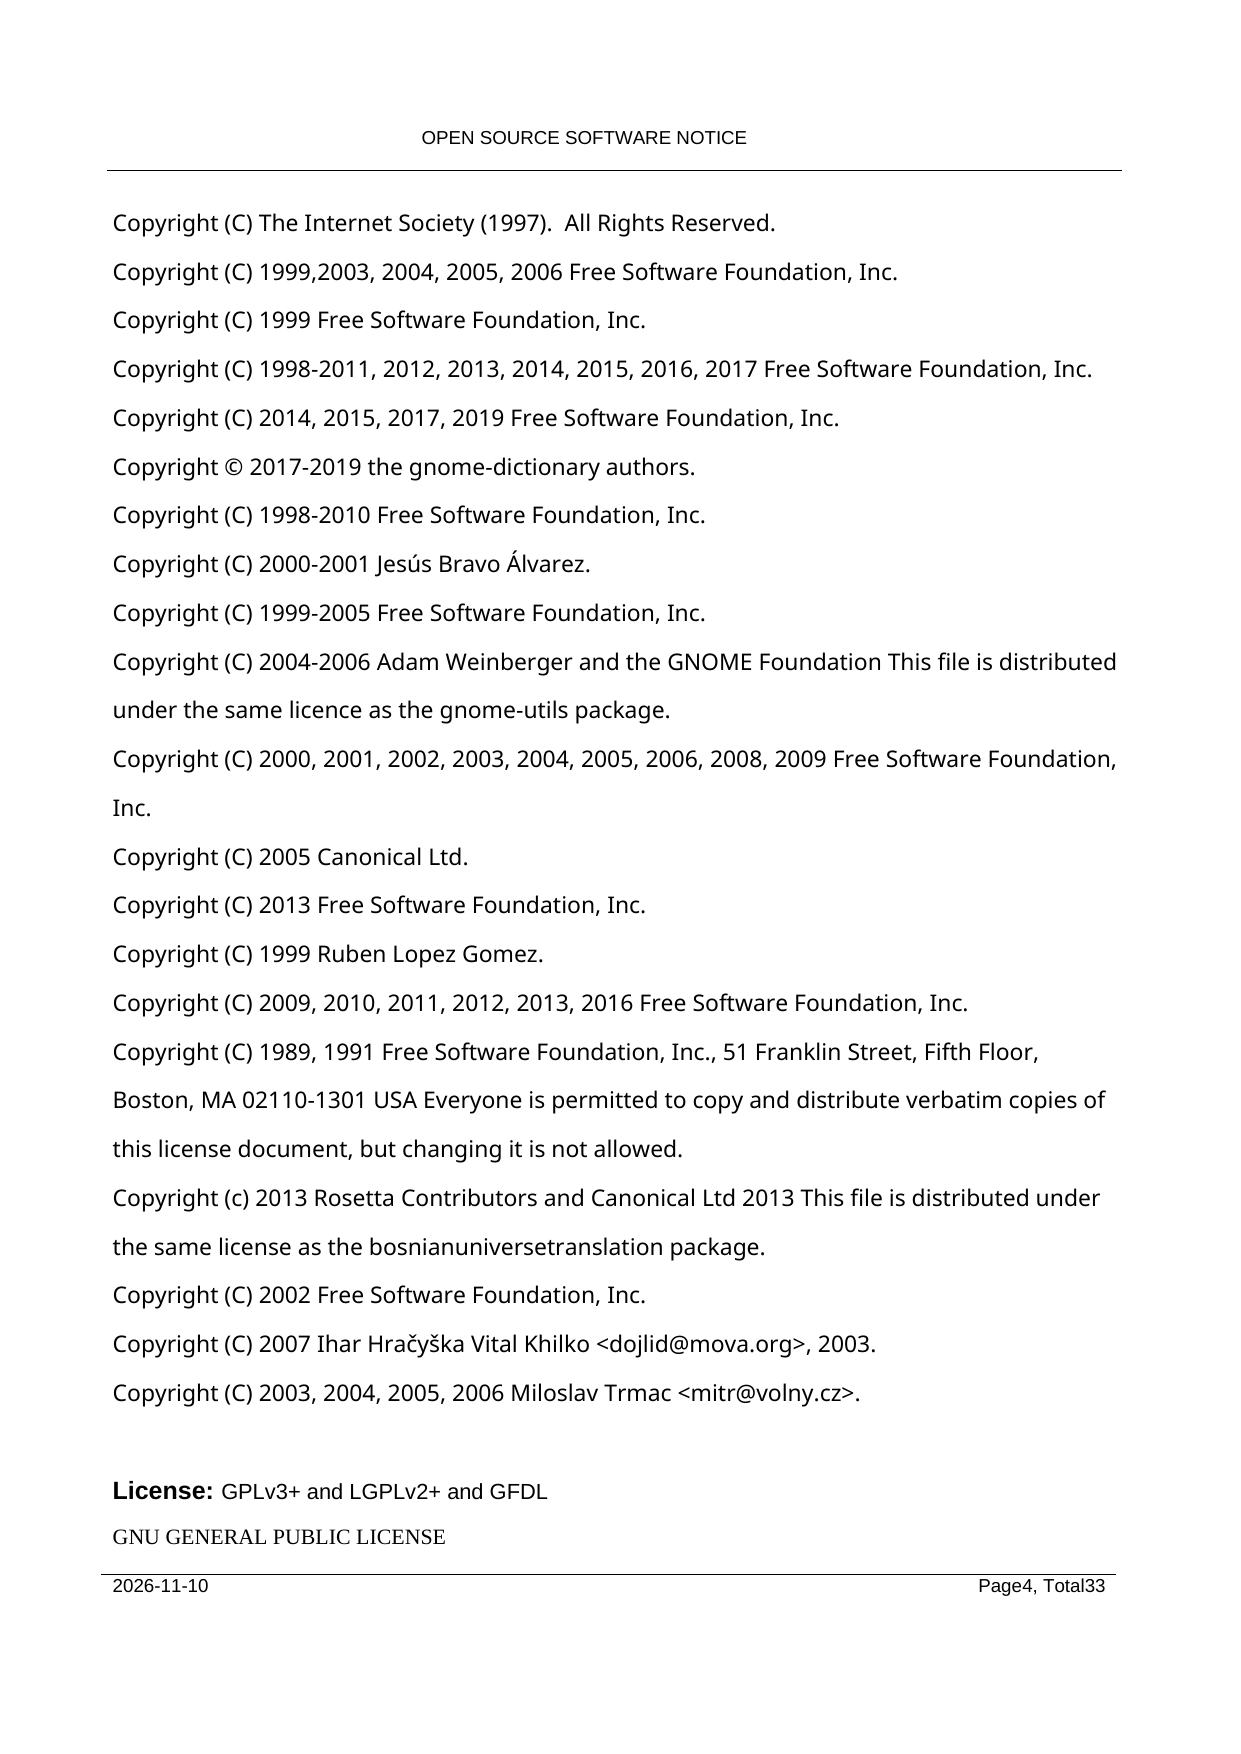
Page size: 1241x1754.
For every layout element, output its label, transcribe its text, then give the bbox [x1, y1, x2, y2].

text License: GPLv3+ and LGPLv2+ and GFDL [112, 1474, 1128, 1506]
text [112, 206, 1128, 1458]
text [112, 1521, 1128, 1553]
